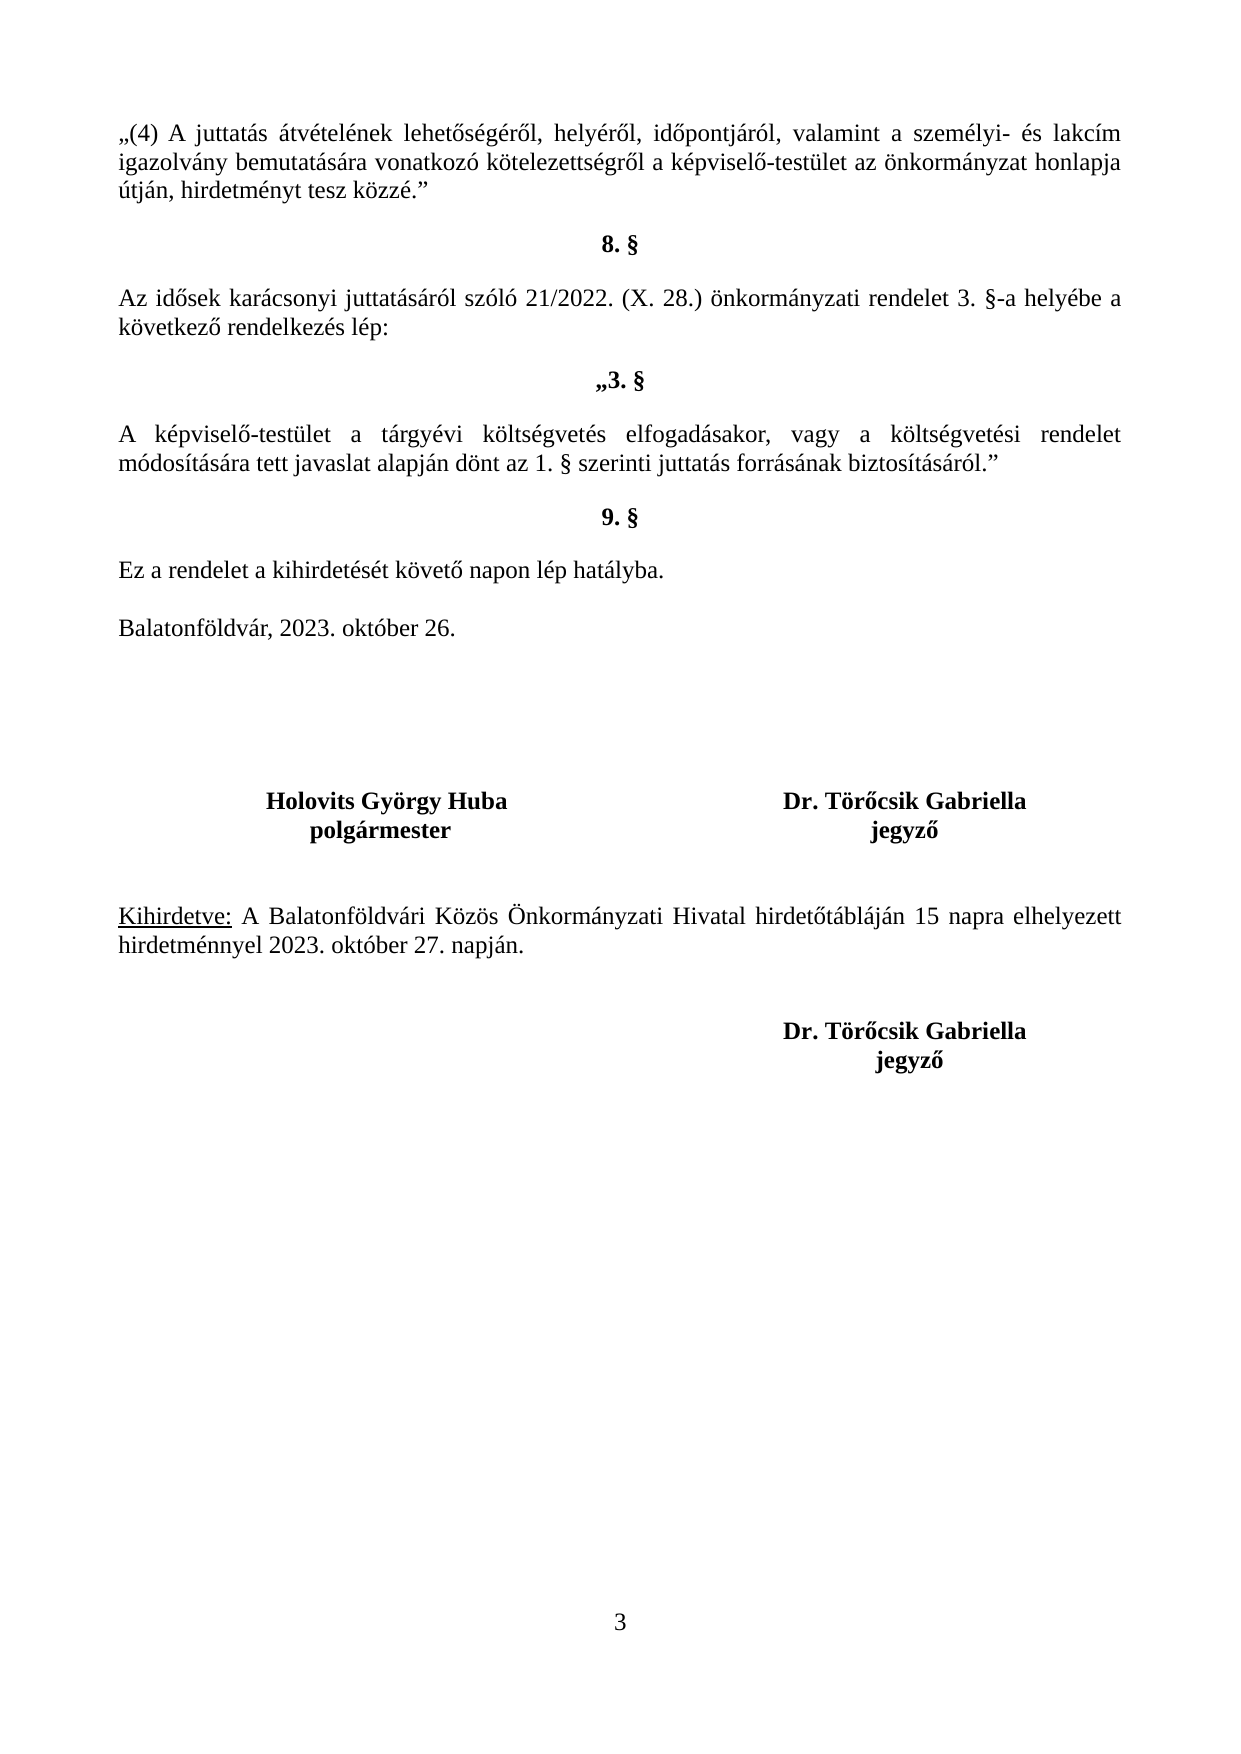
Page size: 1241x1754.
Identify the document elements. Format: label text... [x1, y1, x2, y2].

text „(4) A juttatás átvételének lehetőségéről, helyéről, időpontjáról, valamint a személyi- és lakcím igazolvány bemutatására vonatkozó kötelezettségről a képviselő-testület az önkormányzat honlapja útján, hirdetményt tesz közzé.” [118, 118, 1122, 204]
text Kihirdetve: A Balatonföldvári Közös Önkormányzati Hivatal hirdetőtábláján 15 napra elhelyezett hirdetménnyel 2023. október 27. napján. [118, 901, 1122, 959]
text „3. § [118, 366, 1122, 394]
text 9. § [118, 502, 1122, 531]
text jegyző [118, 1045, 1122, 1074]
text Dr. Törőcsik Gabriella [118, 1016, 1122, 1045]
text polgármester jegyző [118, 815, 1122, 844]
text Ez a rendelet a kihirdetését követő napon lép hatályba. [118, 556, 1122, 584]
text 8. § [118, 229, 1122, 258]
text Az idősek karácsonyi juttatásáról szóló 21/2022. (X. 28.) önkormányzati rendelet 3. §-a helyébe a következő rendelkezés lép: [118, 283, 1122, 341]
text Balatonföldvár, 2023. október 26. [118, 613, 1122, 642]
text Holovits György Huba Dr. Törőcsik Gabriella [118, 786, 1122, 815]
text A képviselő-testület a tárgyévi költségvetés elfogadásakor, vagy a költségvetési rendelet módosítására tett javaslat alapján dönt az 1. § szerinti juttatás forrásának biztosításáról.” [118, 419, 1122, 477]
